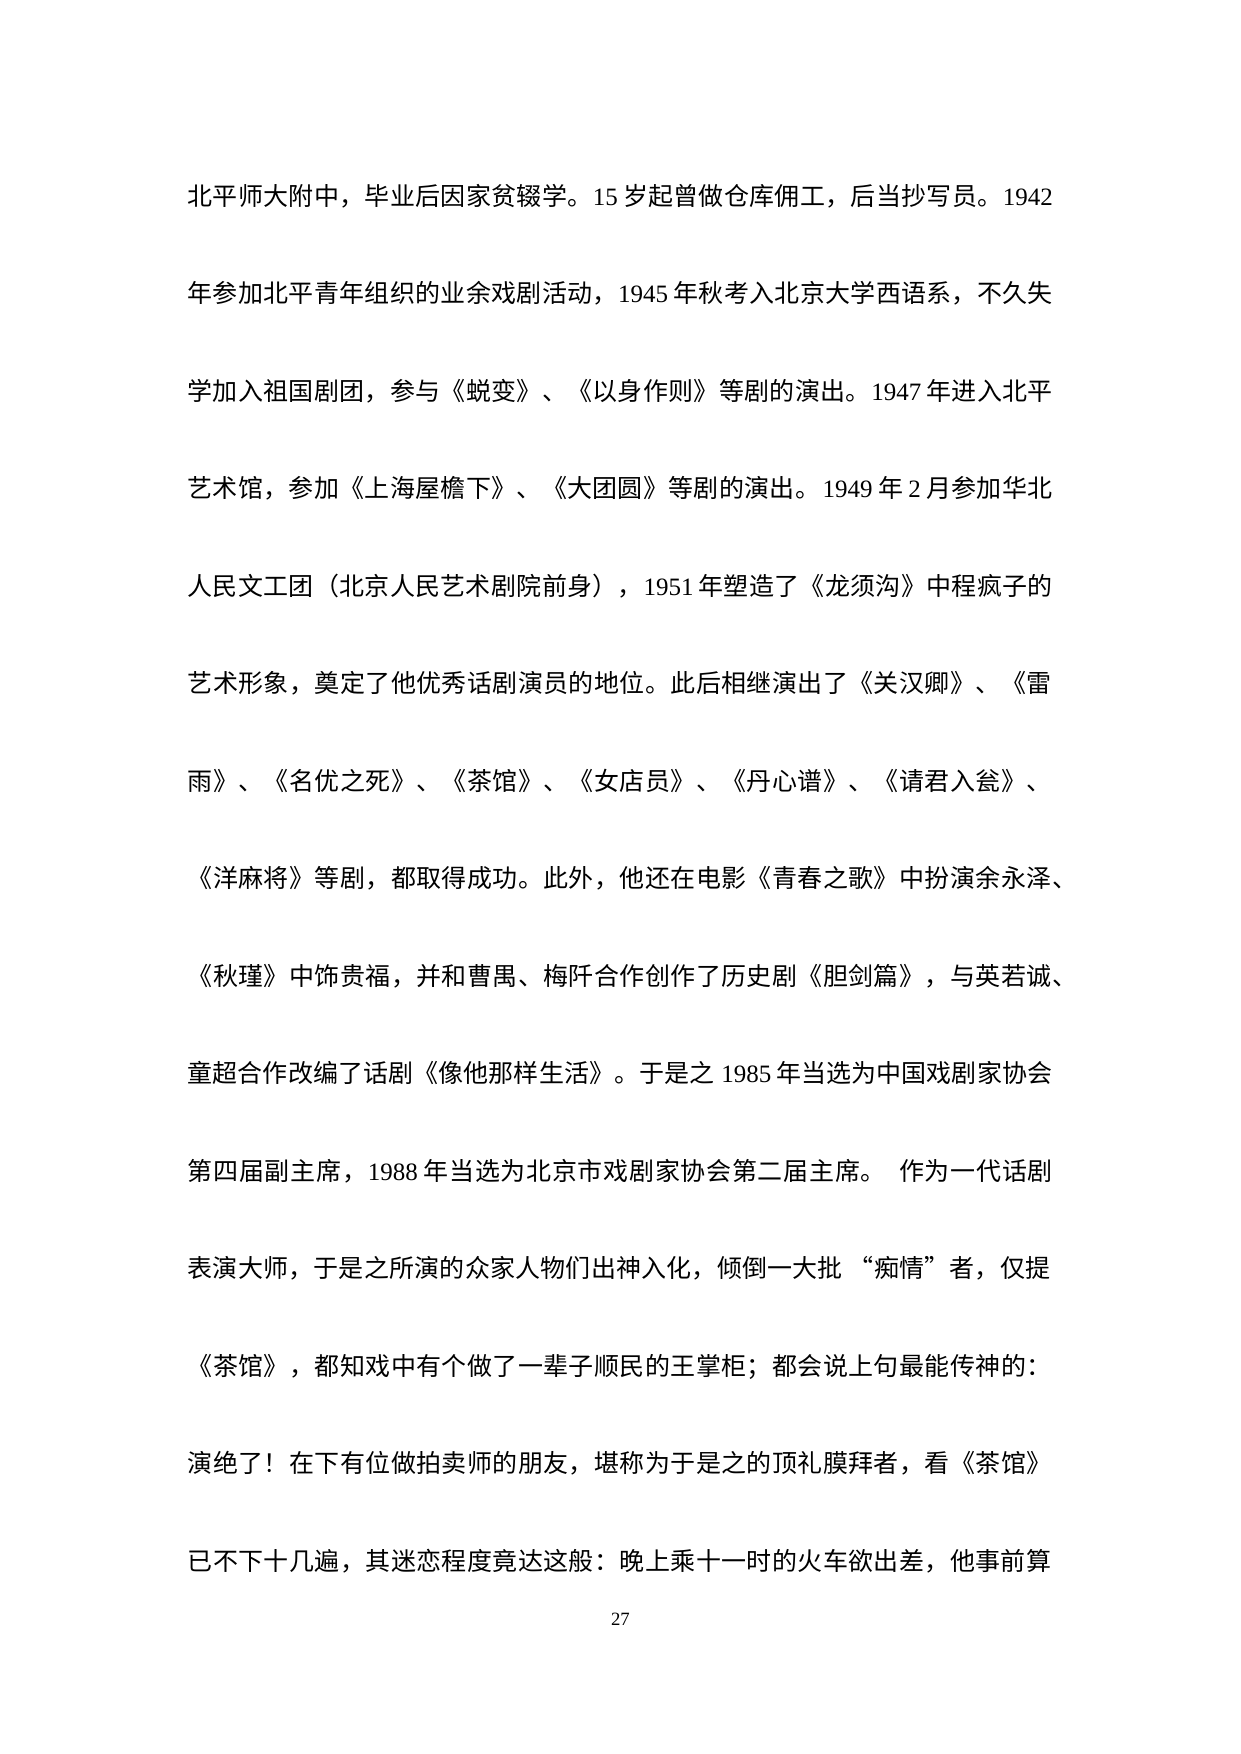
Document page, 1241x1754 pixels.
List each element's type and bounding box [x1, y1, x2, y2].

text [187, 162, 1053, 1592]
